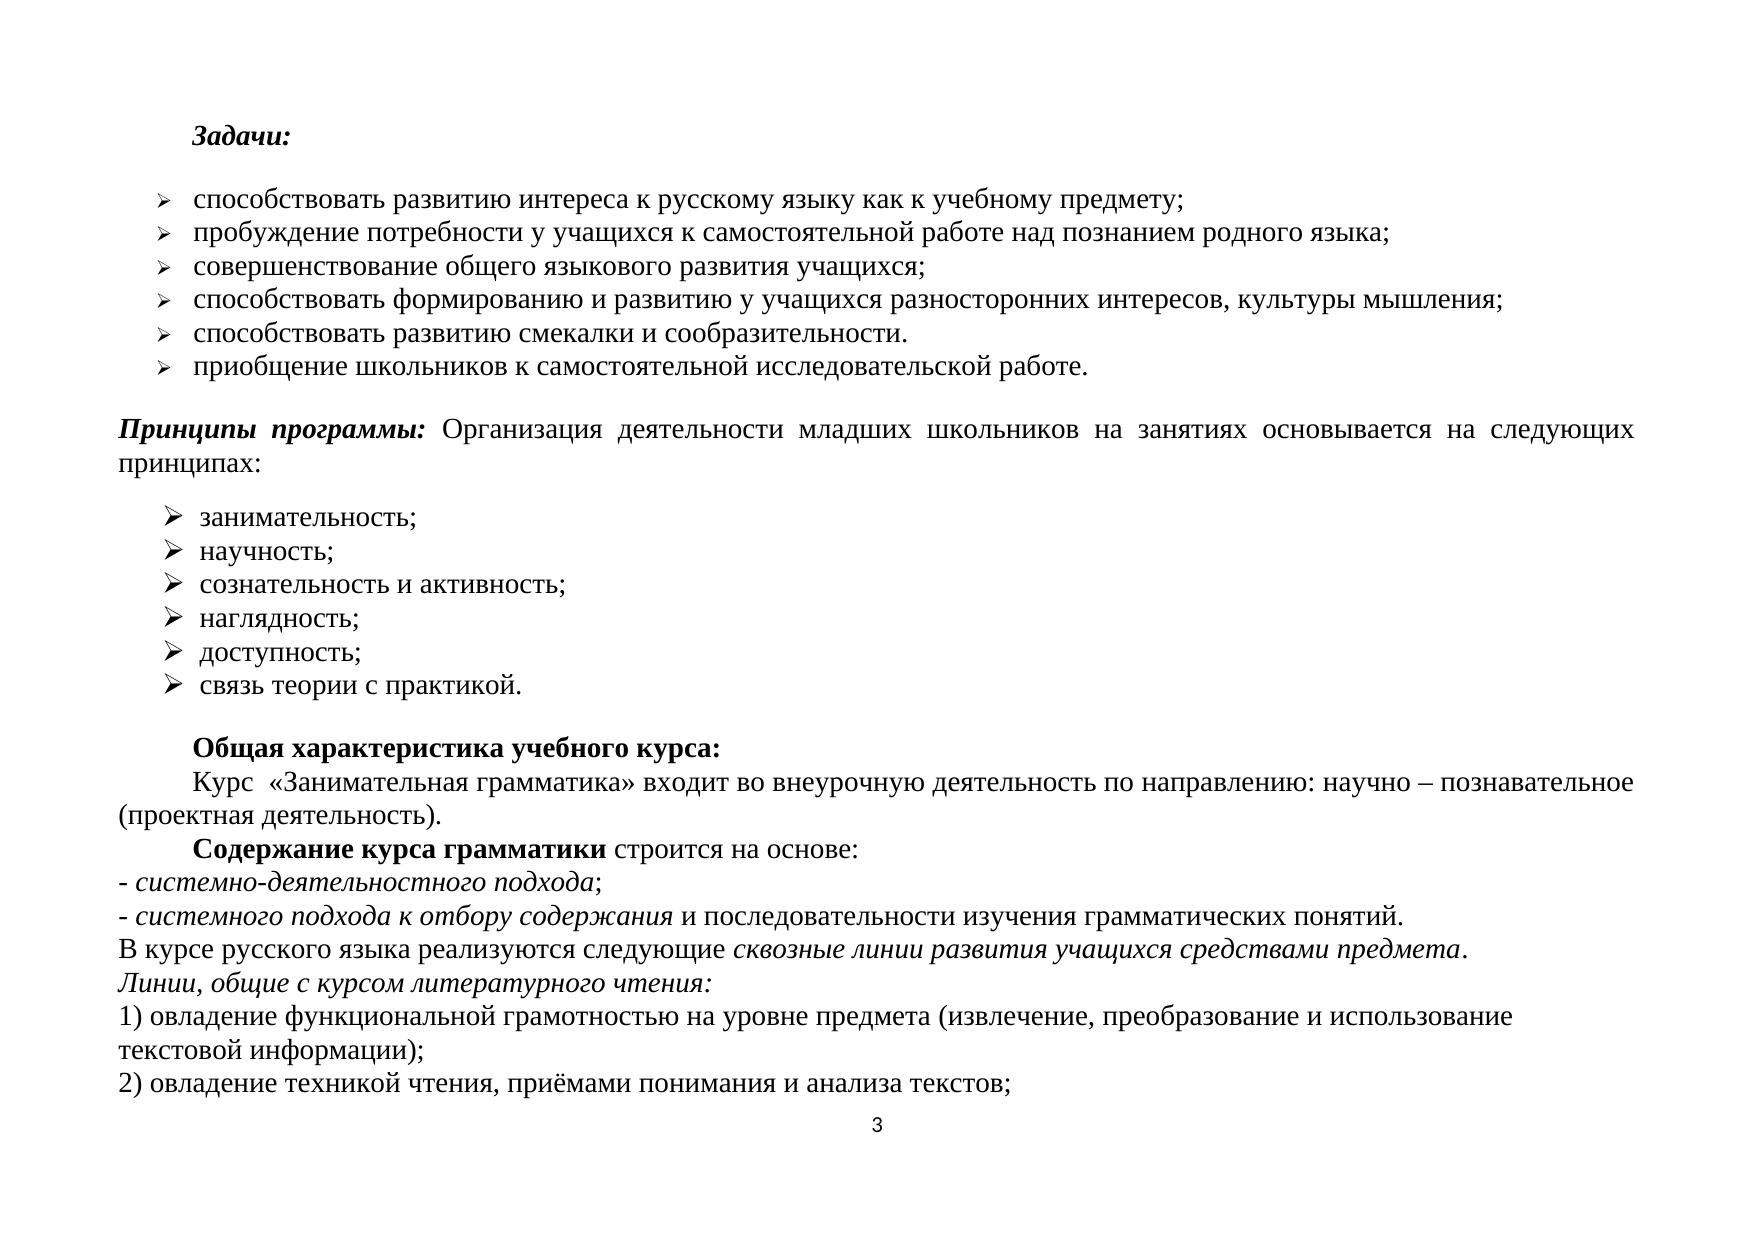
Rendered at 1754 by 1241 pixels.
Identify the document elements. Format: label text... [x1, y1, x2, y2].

list способствовать формированию и развитию у учащихся разносторонних интересов, культуры мышления; [156, 281, 1636, 315]
list пробуждение потребности у учащихся к самостоятельной работе над познанием родного языка; [156, 214, 1636, 248]
list способствовать развитию интереса к русскому языку как к учебному предмету; [156, 181, 1636, 214]
text Содержание курса грамматики строится на основе: [118, 831, 1636, 864]
list приобщение школьников к самостоятельной исследовательской работе. [156, 348, 1636, 382]
text - системно-деятельностного подхода; [118, 864, 1636, 898]
list способствовать развитию смекалки и сообразительности. [156, 315, 1636, 348]
list доступность; [162, 634, 1636, 667]
text Линии, общие с курсом литературного чтения: 1) овладение функциональной грамотностью на уровне предмета (извлечение, преобразование и использование текстовой информации); [118, 965, 1636, 1066]
list совершенствование общего языкового развития учащихся; [156, 248, 1636, 281]
text Задачи: [118, 118, 1636, 152]
text Курс «Занимательная грамматика» входит во внеурочную деятельность по направлению: научно – познавательное (проектная деятельность). [118, 764, 1636, 831]
list занимательность; [162, 499, 1636, 533]
list связь теории с практикой. [162, 667, 1636, 701]
list научность; [162, 533, 1636, 566]
text - системного подхода к отбору содержания и последовательности изучения грамматических понятий. [118, 898, 1636, 931]
text 2) овладение техникой чтения, приёмами понимания и анализа текстов; [118, 1066, 1636, 1099]
list сознательность и активность; [162, 566, 1636, 600]
text Принципы программы: Организация деятельности младших школьников на занятиях основывается на следующих принципах: [118, 411, 1636, 478]
text Общая характеристика учебного курса: [118, 730, 1636, 764]
list наглядность; [162, 600, 1636, 634]
text В курсе русского языка реализуются следующие сквозные линии развития учащихся средствами предмета. [118, 931, 1636, 965]
